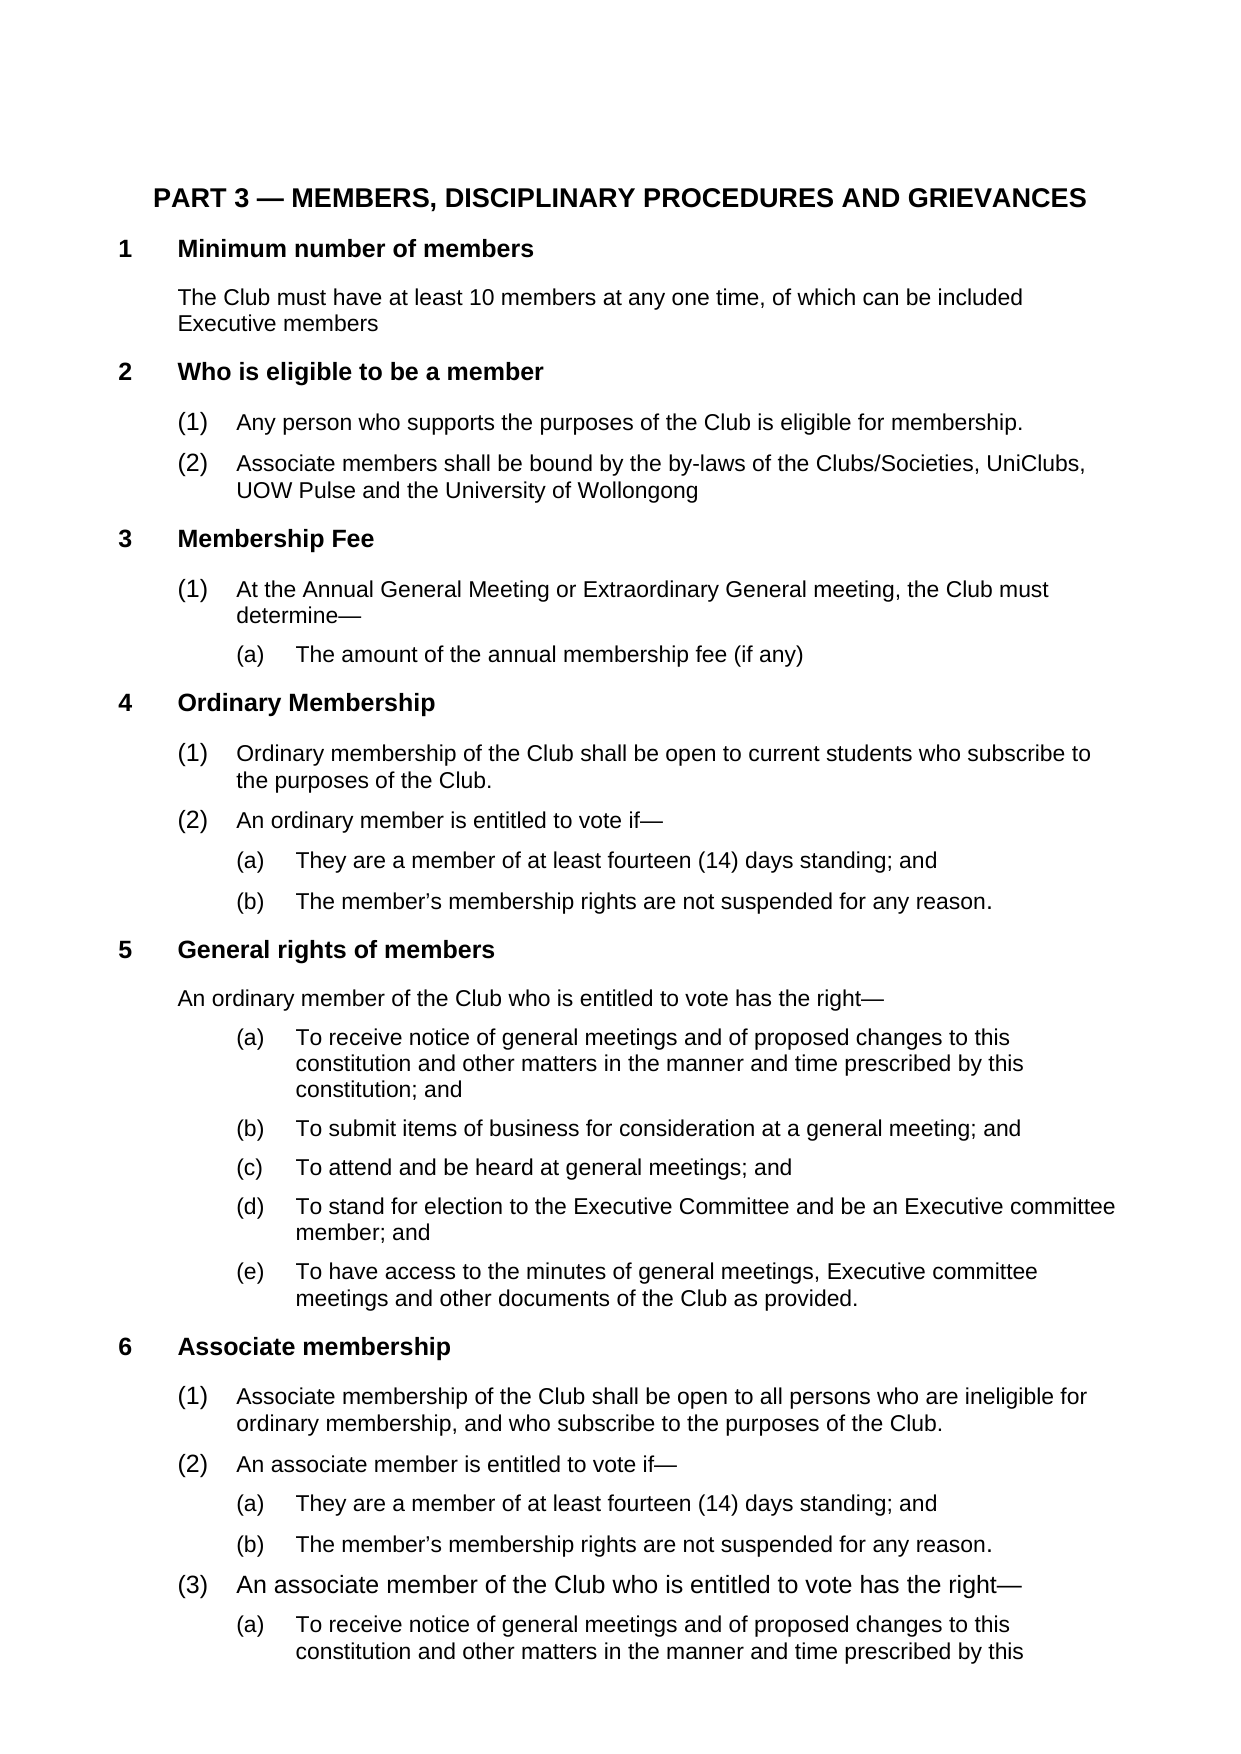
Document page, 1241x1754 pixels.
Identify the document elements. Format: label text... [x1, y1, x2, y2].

subtitle Ordinary Membership [118, 688, 1122, 717]
subtitle Minimum number of members [118, 234, 1122, 263]
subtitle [236, 1611, 1122, 1664]
subtitle An associate member is entitled to vote if— [177, 1449, 1122, 1478]
subtitle At the Annual General Meeting or Extraordinary General meeting, the Club must determine— [177, 573, 1122, 629]
subtitle An ordinary member is entitled to vote if— [177, 806, 1122, 834]
subtitle Ordinary membership of the Club shall be open to current students who subscribe to the purposes of the Club. [177, 738, 1122, 793]
subtitle The amount of the annual membership fee (if any) [236, 641, 1122, 667]
subtitle To have access to the minutes of general meetings, Executive committee meetings and other documents of the Club as provided. [236, 1258, 1122, 1311]
text The Club must have at least 10 members at any one time, of which can be included Executive members [177, 284, 1122, 336]
subtitle The member’s membership rights are not suspended for any reason. [236, 886, 1122, 914]
subtitle An ordinary member of the Club who is entitled to vote has the right— [177, 985, 1122, 1011]
subtitle They are a member of at least fourteen (14) days standing; and [236, 847, 1122, 873]
subtitle An associate member of the Club who is entitled to vote has the right— [177, 1570, 1122, 1599]
subtitle Associate membership [118, 1332, 1122, 1360]
subtitle To attend and be heard at general meetings; and [236, 1154, 1122, 1180]
subtitle Any person who supports the purposes of the Club is eligible for membership. [177, 407, 1122, 436]
subtitle To submit items of business for consideration at a general meeting; and [236, 1115, 1122, 1142]
subtitle Associate members shall be bound by the by-laws of the Clubs/Societies, UniClubs, UOW Pulse and the University of Wollongong [177, 448, 1122, 503]
subtitle — MEMBERS, DISCIPLINARY PROCEDURES AND GRIEVANCES [118, 182, 1122, 213]
subtitle To stand for election to the Executive Committee and be an Executive committee member; and [236, 1193, 1122, 1246]
subtitle They are a member of at least fourteen (14) days standing; and [236, 1490, 1122, 1516]
subtitle General rights of members [118, 935, 1122, 964]
subtitle Membership Fee [118, 524, 1122, 553]
subtitle Associate membership of the Club shall be open to all persons who are ineligible for ordinary membership, and who subscribe to the purposes of the Club. [177, 1381, 1122, 1436]
subtitle The member’s membership rights are not suspended for any reason. [236, 1529, 1122, 1558]
subtitle Who is eligible to be a member [118, 357, 1122, 386]
